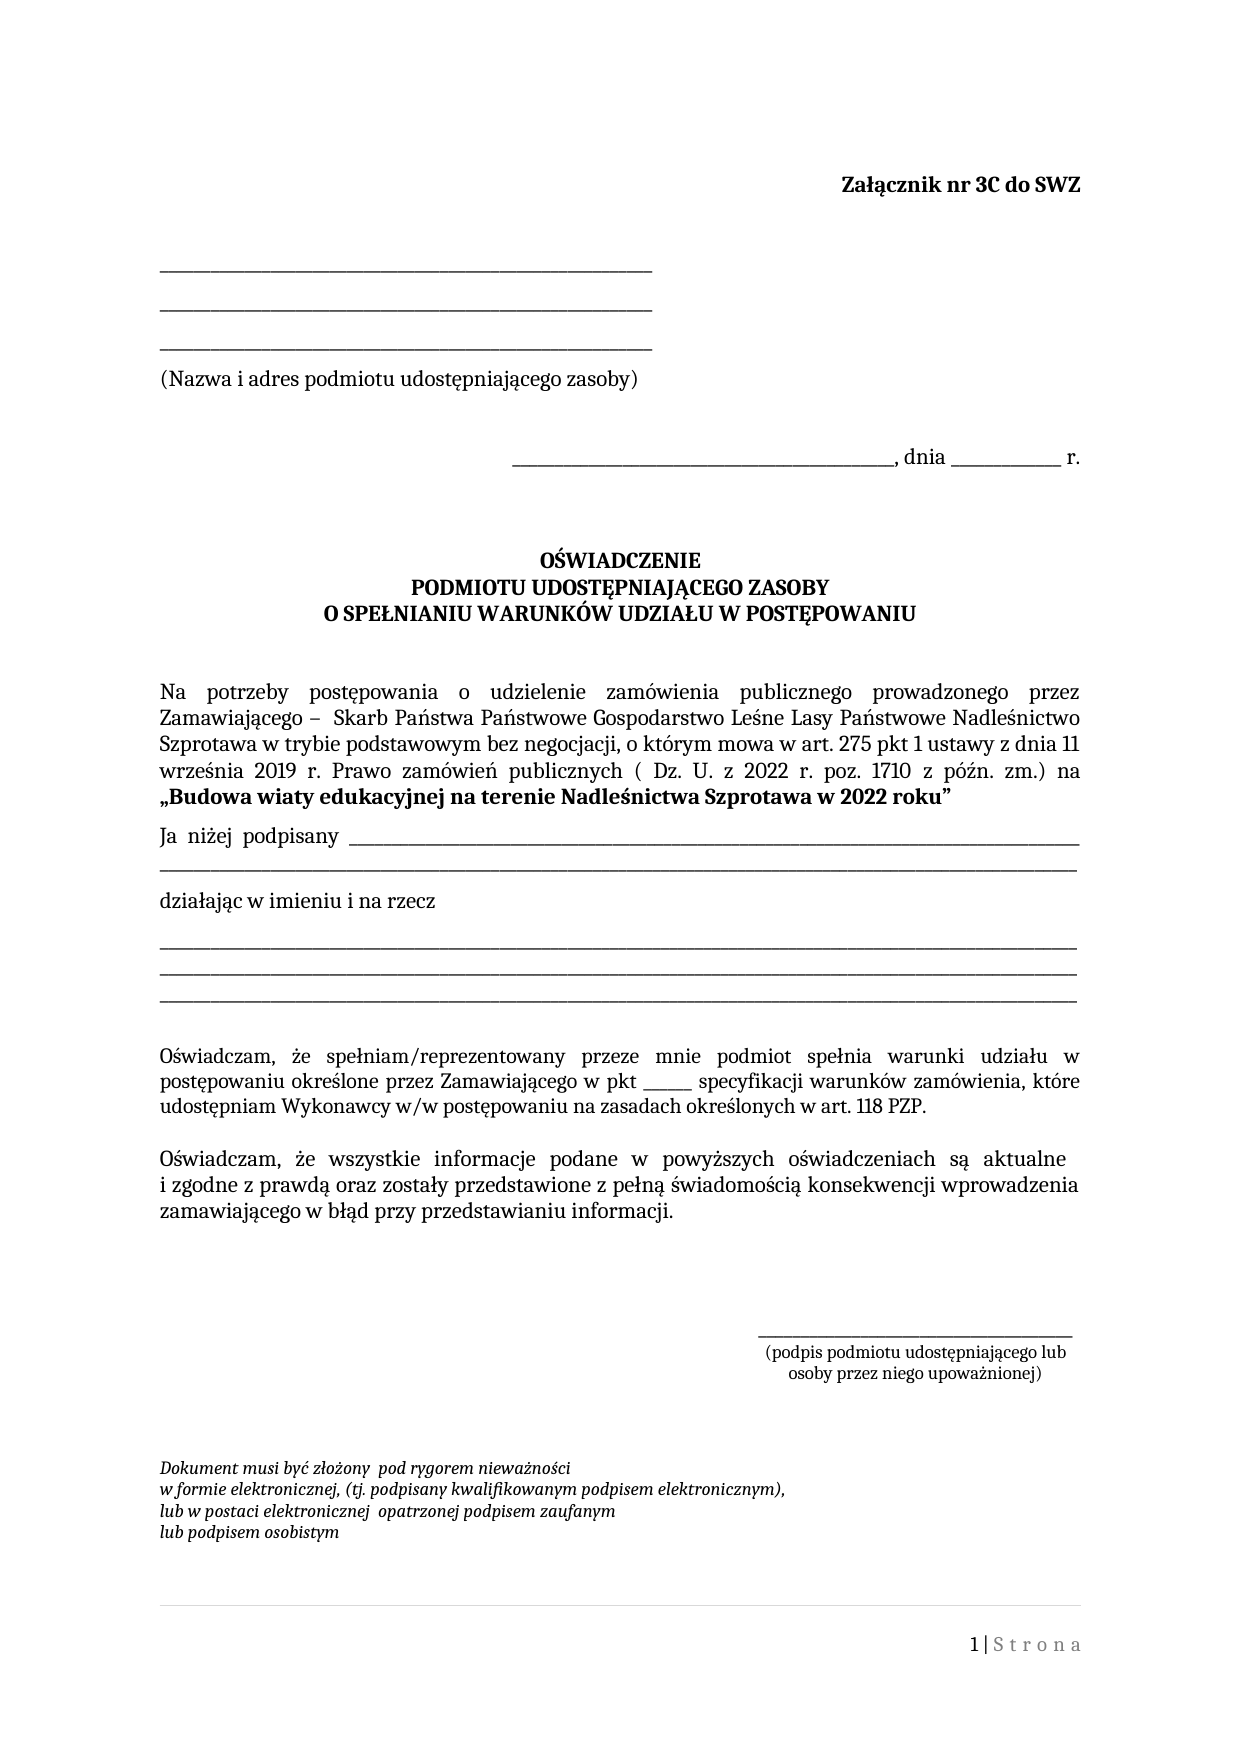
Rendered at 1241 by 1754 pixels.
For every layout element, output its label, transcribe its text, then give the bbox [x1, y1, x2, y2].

text działając w imieniu i na rzecz [159, 888, 1081, 914]
text lub podpisem osobistym [159, 1522, 1081, 1543]
text __________________________________________________________ [159, 288, 1081, 315]
text Oświadczam, że wszystkie informacje podane w powyższych oświadczeniach są aktualne i zgodne z prawdą oraz zostały przedstawione z pełną świadomością konsekwencji wprowadzenia zamawiającego w błąd przy przedstawianiu informacji. [159, 1146, 1081, 1225]
text __________________________________________________________ [159, 327, 1081, 354]
text _____________________________________________, dnia _____________ r. [159, 444, 1081, 470]
text Oświadczam, że spełniam/reprezentowany przeze mnie podmiot spełnia warunki udziału w postępowaniu określone przez Zamawiającego w pkt ______ specyfikacji warunków zamówienia, które udostępniam Wykonawcy w/w postępowaniu na zasadach określonych w art. 118 PZP. [159, 1044, 1081, 1119]
text OŚWIADCZENIE [159, 548, 1081, 574]
text __________________________________________________________ [159, 250, 1081, 276]
text Ja niżej podpisany ______________________________________________________________________________________ ____________________________________________________________________________________________________________ [159, 823, 1081, 875]
text PODMIOTU UDOSTĘPNIAJĄCEGO ZASOBY O SPEŁNIANIU WARUNKÓW UDZIAŁU W POSTĘPOWANIU [159, 574, 1081, 627]
text Dokument musi być złożony pod rygorem nieważności w formie elektronicznej, (tj. podpisany kwalifikowanym podpisem elektronicznym), [159, 1457, 1081, 1500]
text lub w postaci elektronicznej opatrzonej podpisem zaufanym [159, 1500, 1081, 1522]
text ____________________________________________________________________________________________________________________________________________________________________________________________________________________________________________________________________________________________________________________________________ [159, 927, 1081, 1006]
text Na potrzeby postępowania o udzielenie zamówienia publicznego prowadzonego przez Zamawiającego – Skarb Państwa Państwowe Gospodarstwo Leśne Lasy Państwowe Nadleśnictwo Szprotawa w trybie podstawowym bez negocjacji, o którym mowa w art. 275 pkt 1 ustawy z dnia 11 września 2019 r. Prawo zamówień publicznych ( Dz. U. z 2022 r. poz. 1710 z późn. zm.) na „Budowa wiaty edukacyjnej na terenie Nadleśnictwa Szprotawa w 2022 roku” [159, 678, 1081, 810]
text Załącznik nr 3C do SWZ [159, 172, 1081, 198]
text _____________________________________ (podpis podmiotu udostępniającego lub osoby przez niego upoważnionej) [750, 1315, 1081, 1384]
text (Nazwa i adres podmiotu udostępniającego zasoby) [159, 366, 1081, 393]
